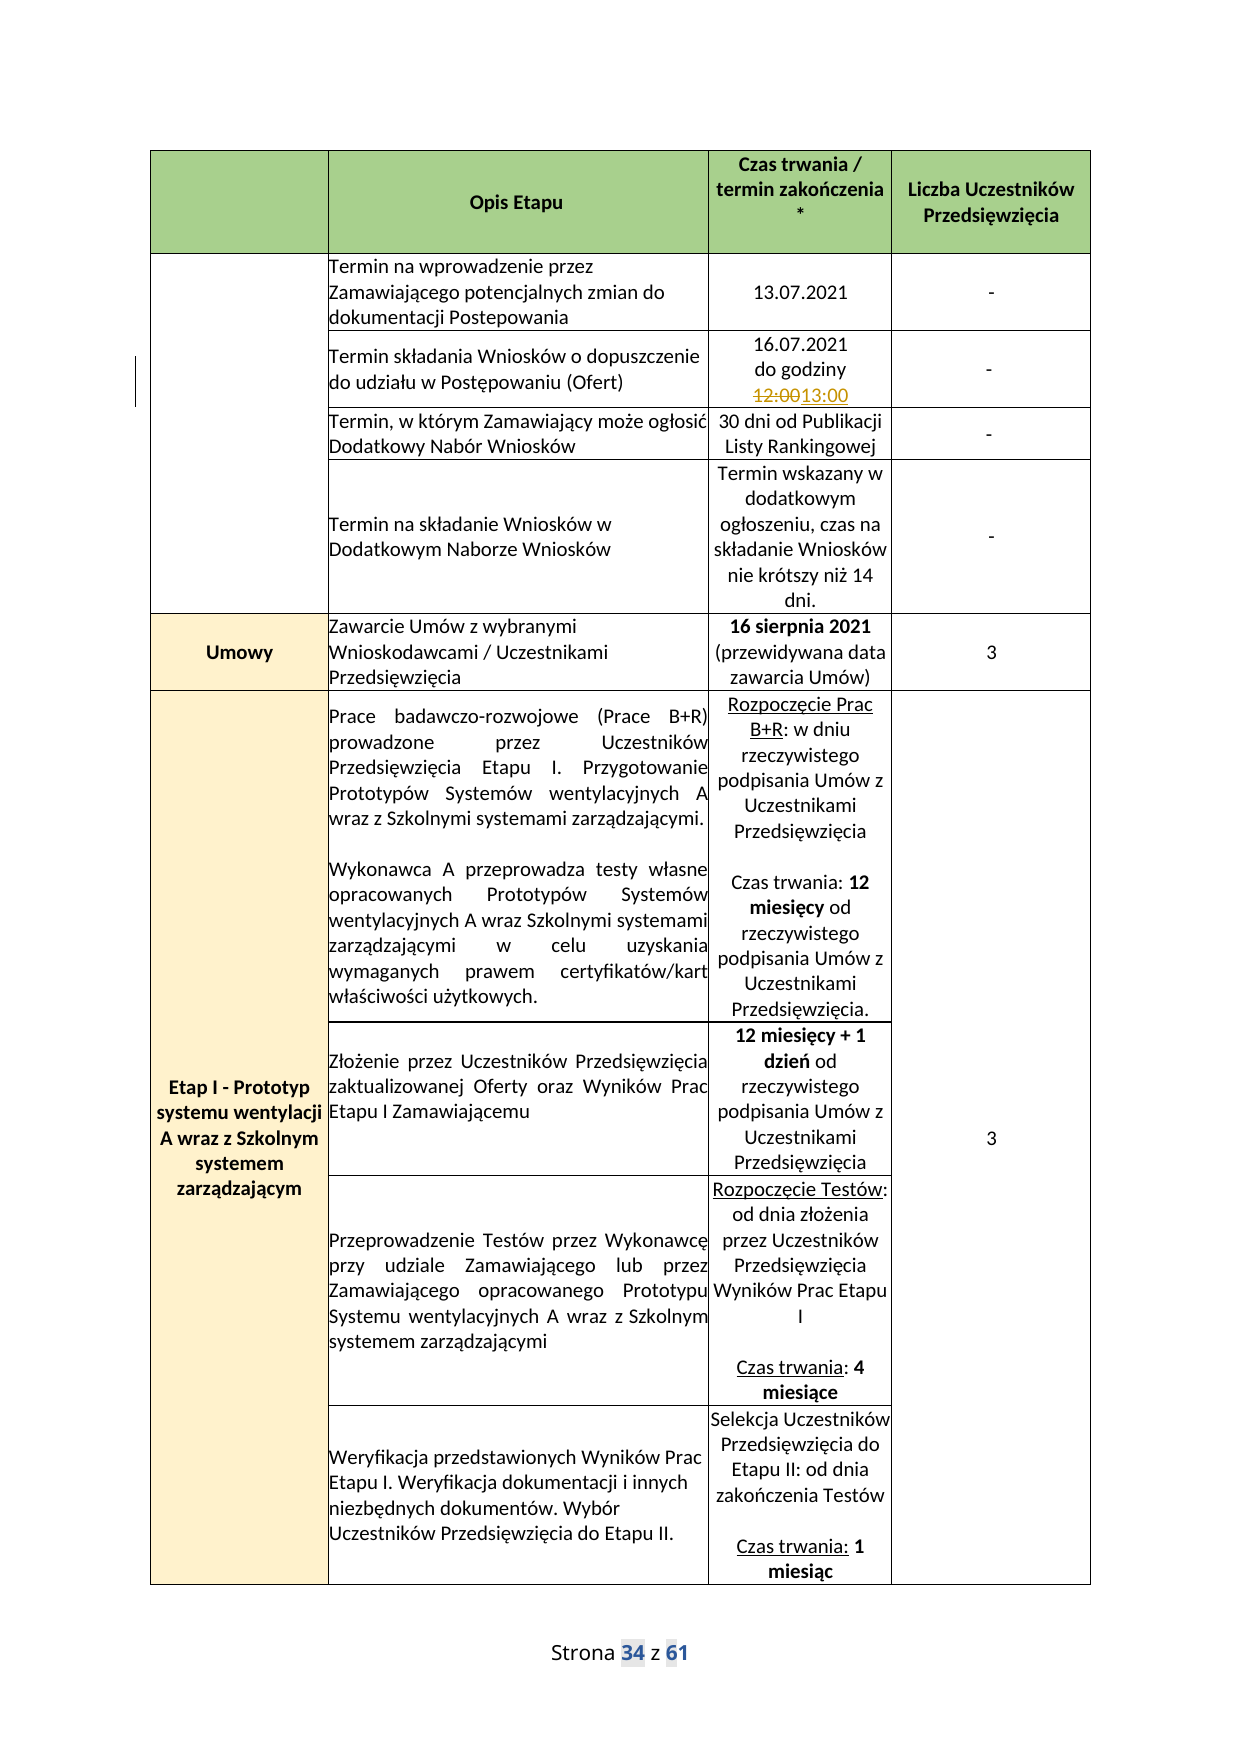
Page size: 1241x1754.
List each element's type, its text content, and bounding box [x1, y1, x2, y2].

table_cell Termin, w którym Zamawiający może ogłosić Dodatkowy Nabór Wniosków [329, 408, 708, 459]
table_cell 16.07.2021 do godziny [709, 331, 891, 407]
table_header Opis Etapu [329, 151, 708, 253]
table_cell Termin wskazany w dodatkowym ogłoszeniu, czas na składanie Wniosków nie krótszy niż 14 dni. [709, 460, 891, 613]
table_cell Termin na składanie Wniosków w Dodatkowym Naborze Wniosków [329, 460, 708, 613]
table_cell Umowy [151, 614, 328, 690]
table_cell 13.07.2021 [709, 254, 891, 330]
table_cell 30 dni od Publikacji Listy Rankingowej [709, 408, 891, 459]
table_cell 16 sierpnia 2021 (przewidywana data zawarcia Umów) [709, 614, 891, 690]
table_cell Przeprowadzenie Testów przez Wykonawcę przy udziale Zamawiającego lub przez Zamawiającego opracowanego Prototypu Systemu wentylacyjnych A wraz z Szkolnym systemem zarządzającymi [329, 1176, 708, 1405]
table_cell Zawarcie Umów z wybranymi Wnioskodawcami / Uczestnikami Przedsięwzięcia [329, 614, 708, 690]
table_cell - [892, 331, 1090, 407]
table_cell 12 miesięcy + 1 dzień od rzeczywistego podpisania Umów z Uczestnikami Przedsięwzięcia [709, 1023, 891, 1175]
table_cell Termin na wprowadzenie przez Zamawiającego potencjalnych zmian do dokumentacji Postepowania [329, 254, 708, 330]
table_cell Selekcja Uczestników Przedsięwzięcia do Etapu II: od dnia zakończenia Testów Czas trwania: 1 miesiąc [709, 1406, 891, 1584]
table_cell - [892, 408, 1090, 459]
table_cell Termin składania Wniosków o dopuszczenie do udziału w Postępowaniu (Ofert) [329, 331, 708, 407]
table_header [151, 151, 328, 253]
table_cell Złożenie przez Uczestników Przedsięwzięcia zaktualizowanej Oferty oraz Wyników Prac Etapu I Zamawiającemu [329, 1023, 708, 1175]
table_cell - [892, 254, 1090, 330]
table_cell 3 [892, 614, 1090, 690]
table_cell - [892, 460, 1090, 613]
table_cell 3 [892, 691, 1090, 1584]
table_cell Etap I - Prototyp systemu wentylacji A wraz z Szkolnym systemem zarządzającym [151, 691, 328, 1584]
table_cell Prace badawczo-rozwojowe (Prace B+R) prowadzone przez Uczestników Przedsięwzięcia Etapu I. Przygotowanie Prototypów Systemów wentylacyjnych A wraz z Szkolnymi systemami zarządzającymi. Wykonawca A przeprowadza testy własne opracowanych Prototypów Systemów wentylacyjnych A wraz Szkolnymi systemami zarządzającymi w celu uzyskania wymaganych prawem certyfikatów/kart właściwości użytkowych. [329, 691, 708, 1021]
table_cell Rozpoczęcie Testów: od dnia złożenia przez Uczestników Przedsięwzięcia Wyników Prac Etapu I Czas trwania: 4 miesiące [709, 1176, 891, 1405]
table_cell Rozpoczęcie Prac B+R: w dniu rzeczywistego podpisania Umów z Uczestnikami Przedsięwzięcia Czas trwania: 12 miesięcy od rzeczywistego podpisania Umów z Uczestnikami Przedsięwzięcia. [709, 691, 891, 1021]
table_header Liczba Uczestników Przedsięwzięcia [892, 151, 1090, 253]
table_cell Weryfikacja przedstawionych Wyników Prac Etapu I. Weryfikacja dokumentacji i innych niezbędnych dokumentów. Wybór Uczestników Przedsięwzięcia do Etapu II. [329, 1406, 708, 1584]
table_header Czas trwania / termin zakończenia * [709, 151, 891, 253]
